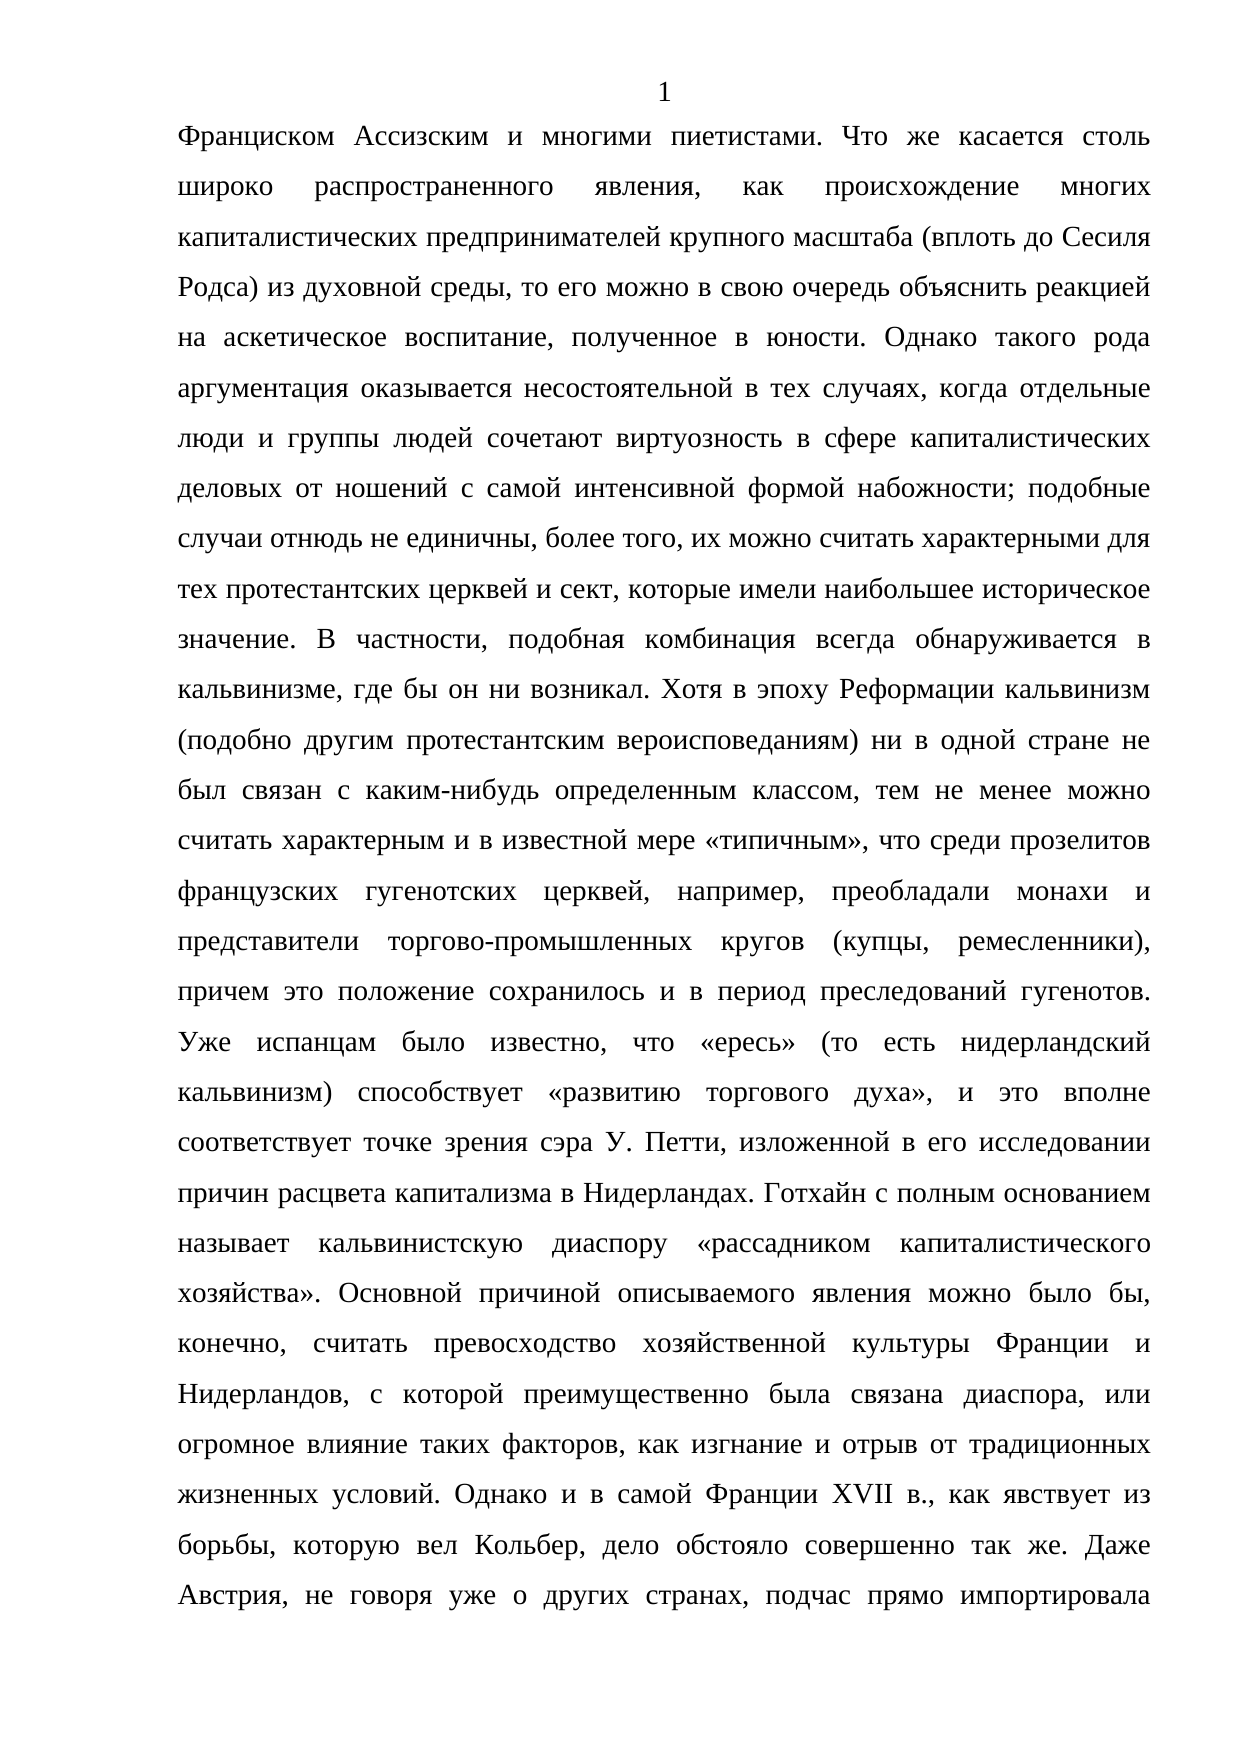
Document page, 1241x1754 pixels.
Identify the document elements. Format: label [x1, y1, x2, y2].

text [177, 118, 1152, 1611]
